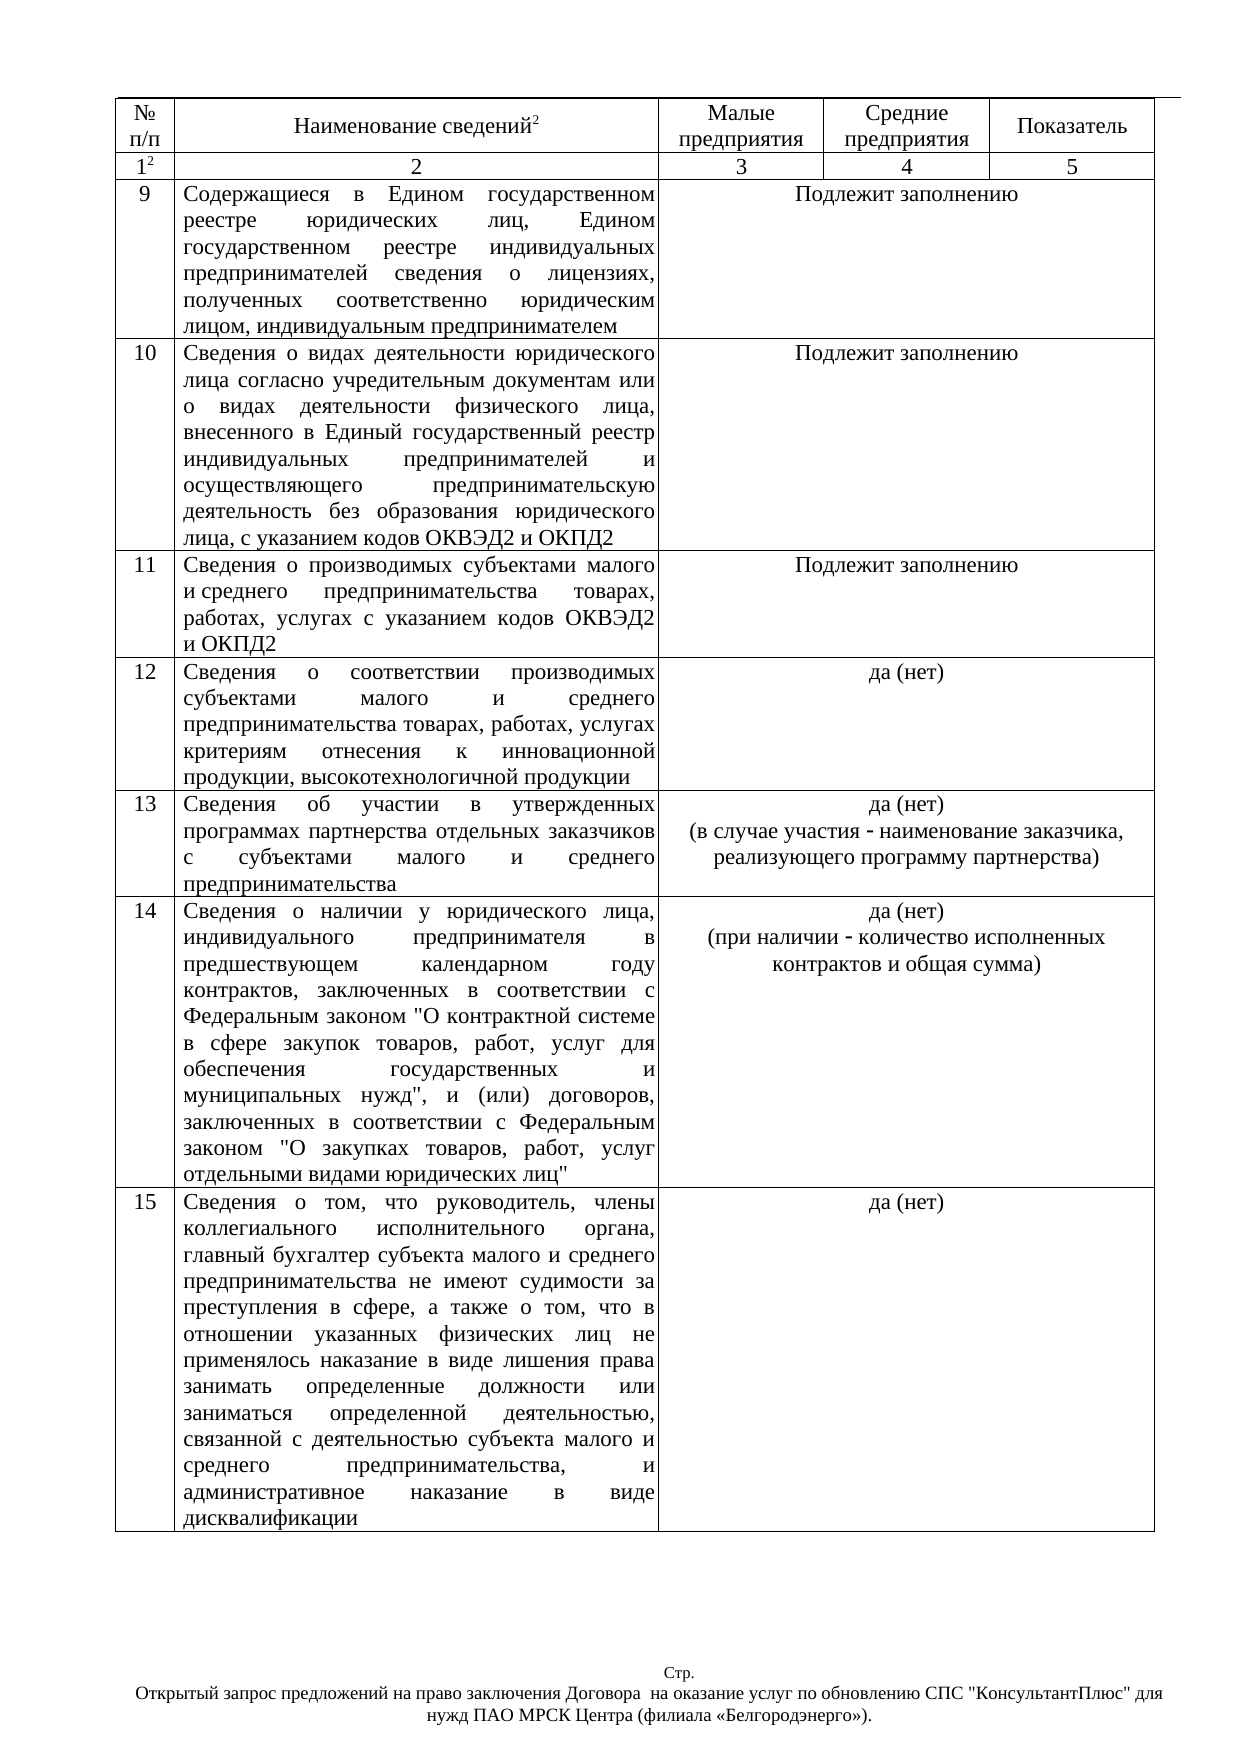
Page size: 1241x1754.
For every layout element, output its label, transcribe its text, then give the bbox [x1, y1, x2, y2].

table_cell 13 [116, 791, 174, 896]
table_cell Сведения о наличии у юридического лица, индивидуального предпринимателя в предшествующем календарном году контрактов, заключенных в соответствии с Федеральным законом "О контрактной системе в сфере закупок товаров, работ, услуг для обеспечения государственных и муниципальных нужд", и (или) договоров, заключенных в соответствии с Федеральным законом "О закупках товаров, работ, услуг отдельными видами юридических лиц" [175, 897, 658, 1187]
table_cell 12 [116, 658, 174, 789]
table_cell 11 [116, 551, 174, 657]
table_cell Содержащиеся в Едином государственном реестре юридических лиц, Едином государственном реестре индивидуальных предпринимателей сведения о лицензиях, полученных соответственно юридическим лицом, индивидуальным предпринимателем [175, 180, 658, 338]
table_cell Подлежит заполнению [659, 551, 1154, 657]
table_cell 3 [659, 153, 823, 179]
table_header Показатель [990, 99, 1154, 152]
table_cell да (нет) [659, 658, 1154, 789]
table_cell 4 [824, 153, 989, 179]
table_header Средние предприятия [824, 99, 989, 152]
table_cell Сведения о том, что руководитель, члены коллегиального исполнительного органа, главный бухгалтер субъекта малого и среднего предпринимательства не имеют судимости за преступления в сфере, а также о том, что в отношении указанных физических лиц не применялось наказание в виде лишения права занимать определенные должности или заниматься определенной деятельностью, связанной с деятельностью субъекта малого и среднего предпринимательства, и административное наказание в виде дисквалификации [175, 1188, 658, 1531]
table_cell 15 [116, 1188, 174, 1531]
table_cell Сведения об участии в утвержденных программах партнерства отдельных заказчиков с субъектами малого и среднего предпринимательства [175, 791, 658, 896]
table_cell Подлежит заполнению [659, 339, 1154, 550]
table_cell Сведения о производимых субъектами малого и среднего предпринимательства товарах, работах, услугах с указанием кодов ОКВЭД2 и ОКПД2 [175, 551, 658, 657]
table_cell Сведения о соответствии производимых субъектами малого и среднего предпринимательства товарах, работах, услугах критериям отнесения к инновационной продукции, высокотехнологичной продукции [175, 658, 658, 789]
table_cell 9 [116, 180, 174, 338]
table_cell 10 [116, 339, 174, 550]
table_cell 12 [116, 153, 174, 179]
table_cell 5 [990, 153, 1154, 179]
table_cell 14 [116, 897, 174, 1187]
table_header Малые предприятия [659, 99, 823, 152]
table_cell да (нет) (в случае участия наименование заказчика, реализующего программу партнерства) [659, 791, 1154, 896]
table_cell Сведения о видах деятельности юридического лица согласно учредительным документам или о видах деятельности физического лица, внесенного в Единый государственный реестр индивидуальных предпринимателей и осуществляющего предпринимательскую деятельность без образования юридического лица, с указанием кодов ОКВЭД2 и ОКПД2 [175, 339, 658, 550]
table_cell да (нет) [659, 1188, 1154, 1531]
table_cell 2 [175, 153, 658, 179]
table_cell Подлежит заполнению [659, 180, 1154, 338]
table_header № п/п [116, 99, 174, 152]
table_cell да (нет) (при наличии количество исполненных контрактов и общая сумма) [659, 897, 1154, 1187]
table_header Наименование сведений2 [175, 99, 658, 152]
